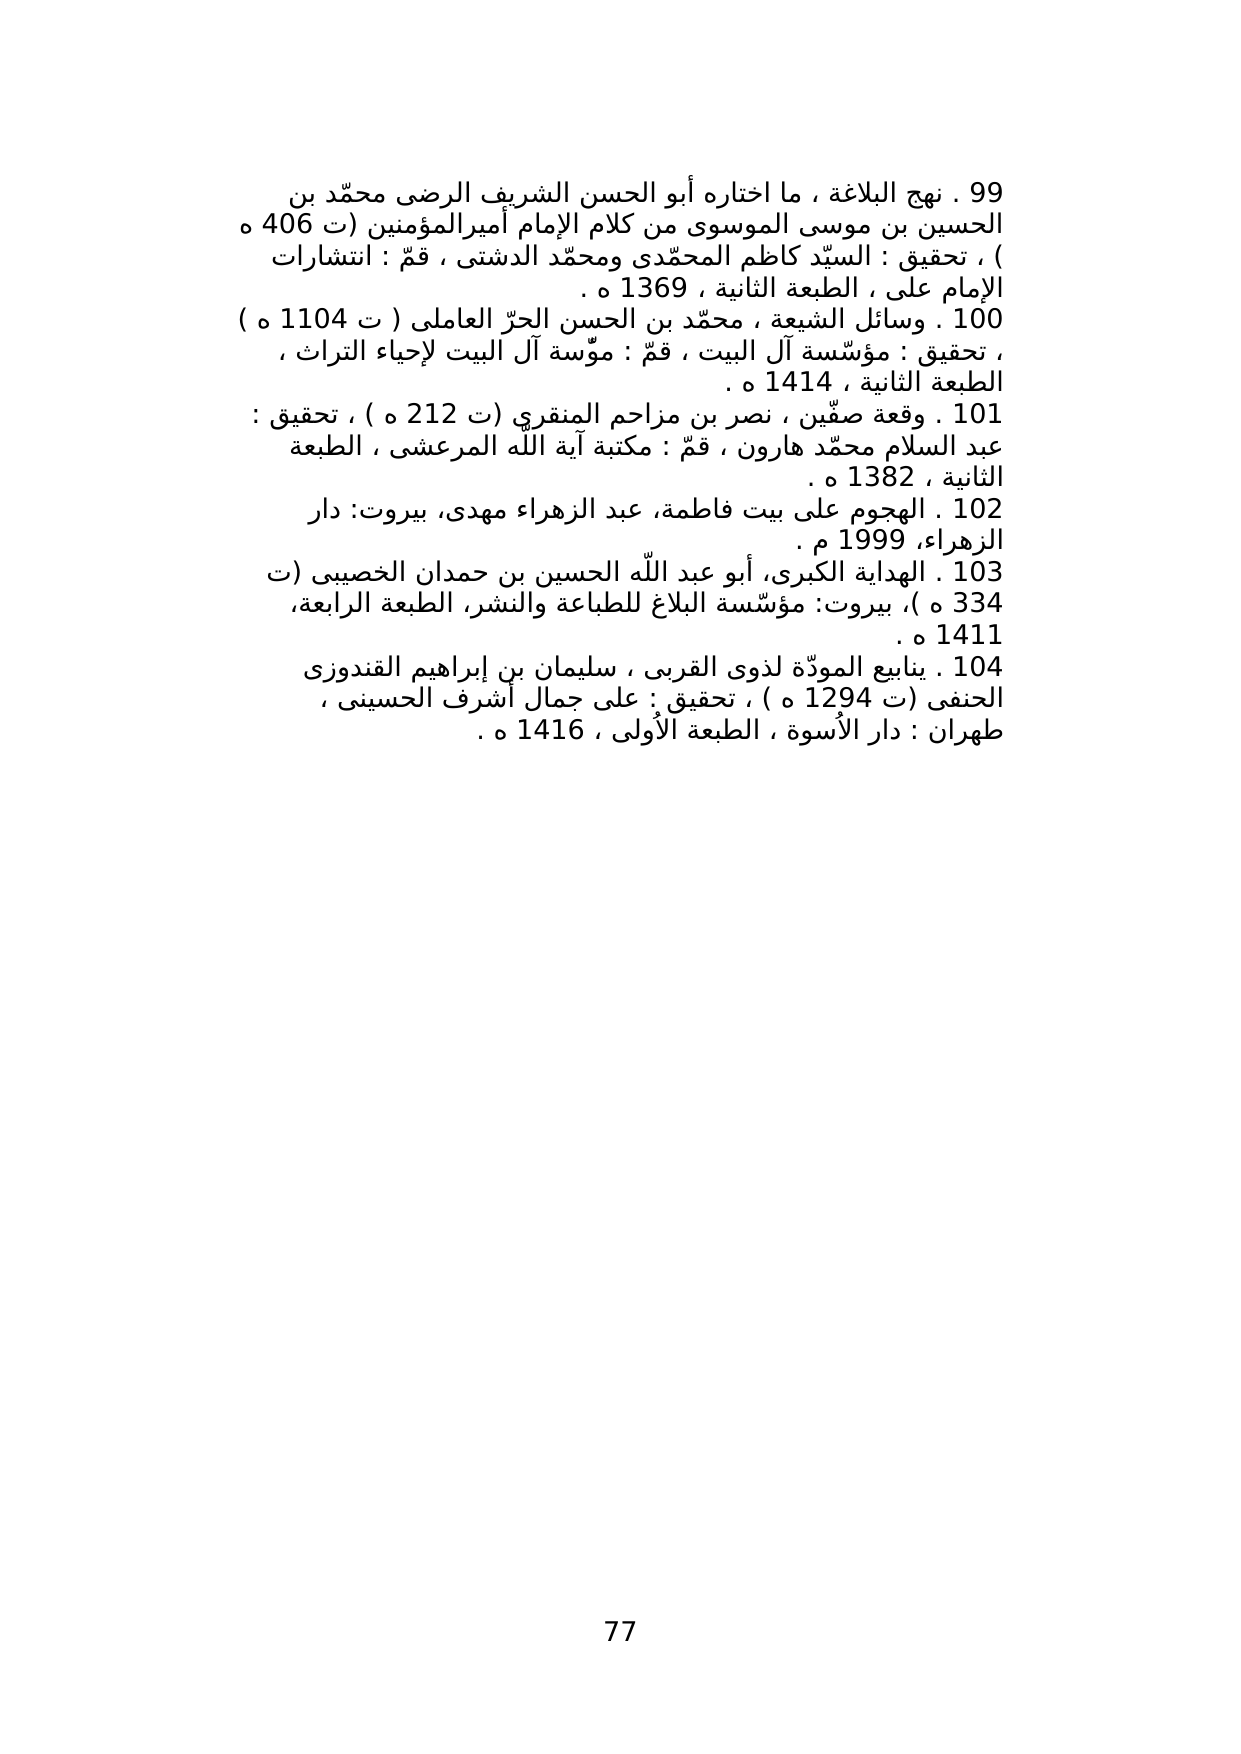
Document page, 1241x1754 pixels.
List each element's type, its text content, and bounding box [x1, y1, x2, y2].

text 100 . وسائل الشیعة ، محمّد بن الحسن الحرّ العاملی ( ت 1104 ه ) ، تحقیق : مؤسّسة آل البیت ، قمّ : مؤّسة آل البیت لإحیاء التراث ، الطبعة الثانیة ، 1414 ه . [236, 303, 1004, 398]
text 102 . الهجوم علی بیت فاطمة، عبد الزهراء مهدی، بیروت: دار الزهراء، 1999 م . [236, 493, 1004, 556]
text 99 . نهج البلاغة ، ما اختاره أبو الحسن الشریف الرضی محمّد بن الحسین بن موسی الموسوی من کلام الإمام أمیرالمؤمنین (ت 406 ه ) ، تحقیق : السیّد کاظم المحمّدی ومحمّد الدشتی ، قمّ : انتشارات الإمام علی ، الطبعة الثانیة ، 1369 ه . [236, 177, 1004, 303]
text 104 . ینابیع المودّة لذوی القربی ، سلیمان بن إبراهیم القندوزی الحنفی (ت 1294 ه ) ، تحقیق : علی جمال أشرف الحسینی ، طهران : دار الاُسوة ، الطبعة الاُولی ، 1416 ه . [236, 651, 1004, 746]
text 103 . الهدایة الکبری، أبو عبد اللّه الحسین بن حمدان الخصیبی (ت 334 ه )، بیروت: مؤسّسة البلاغ للطباعة والنشر، الطبعة الرابعة، 1411 ه . [236, 556, 1004, 651]
text 101 . وقعة صفّین ، نصر بن مزاحم المنقری (ت 212 ه ) ، تحقیق : عبد السلام محمّد هارون ، قمّ : مکتبة آیة اللّه المرعشی ، الطبعة الثانیة ، 1382 ه . [236, 398, 1004, 493]
